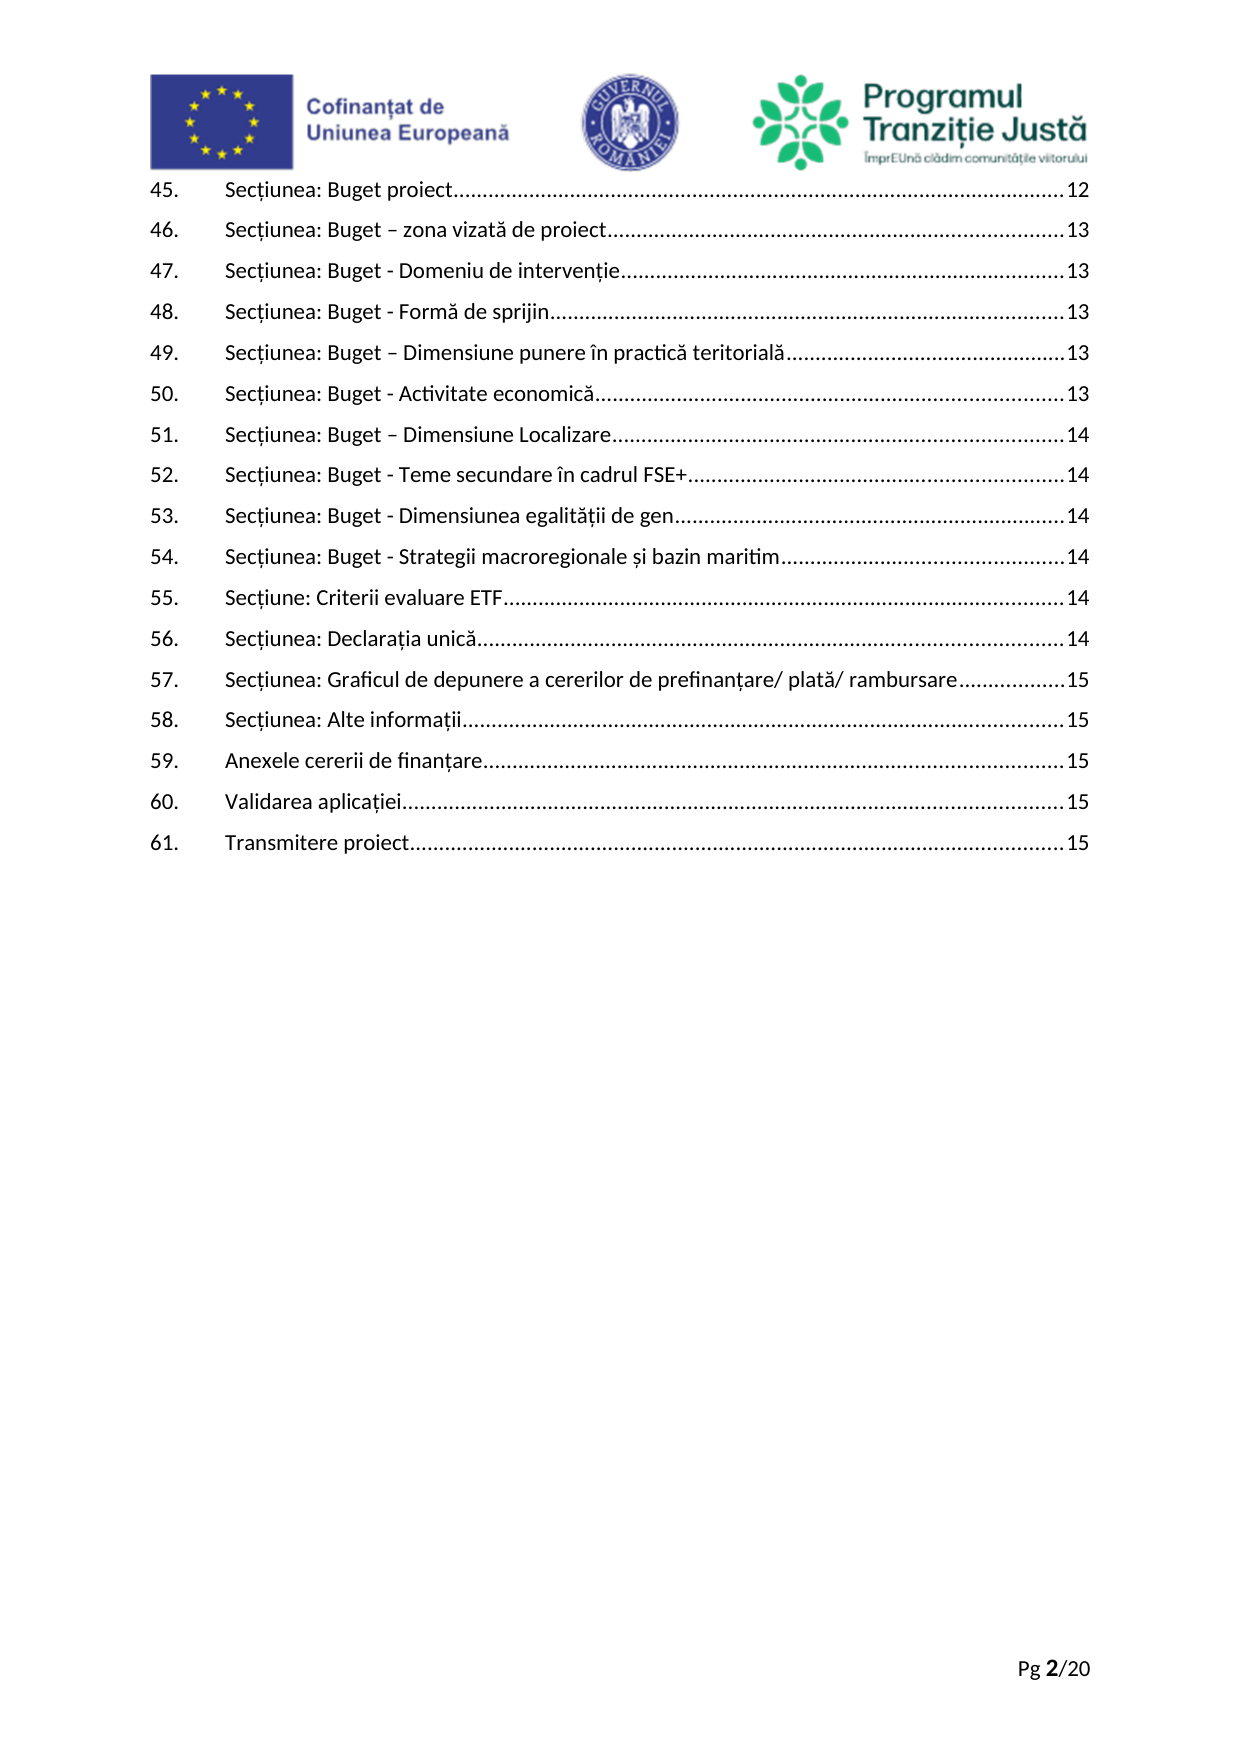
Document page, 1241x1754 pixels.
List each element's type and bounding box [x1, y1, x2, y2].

picture [150, 73, 1089, 175]
